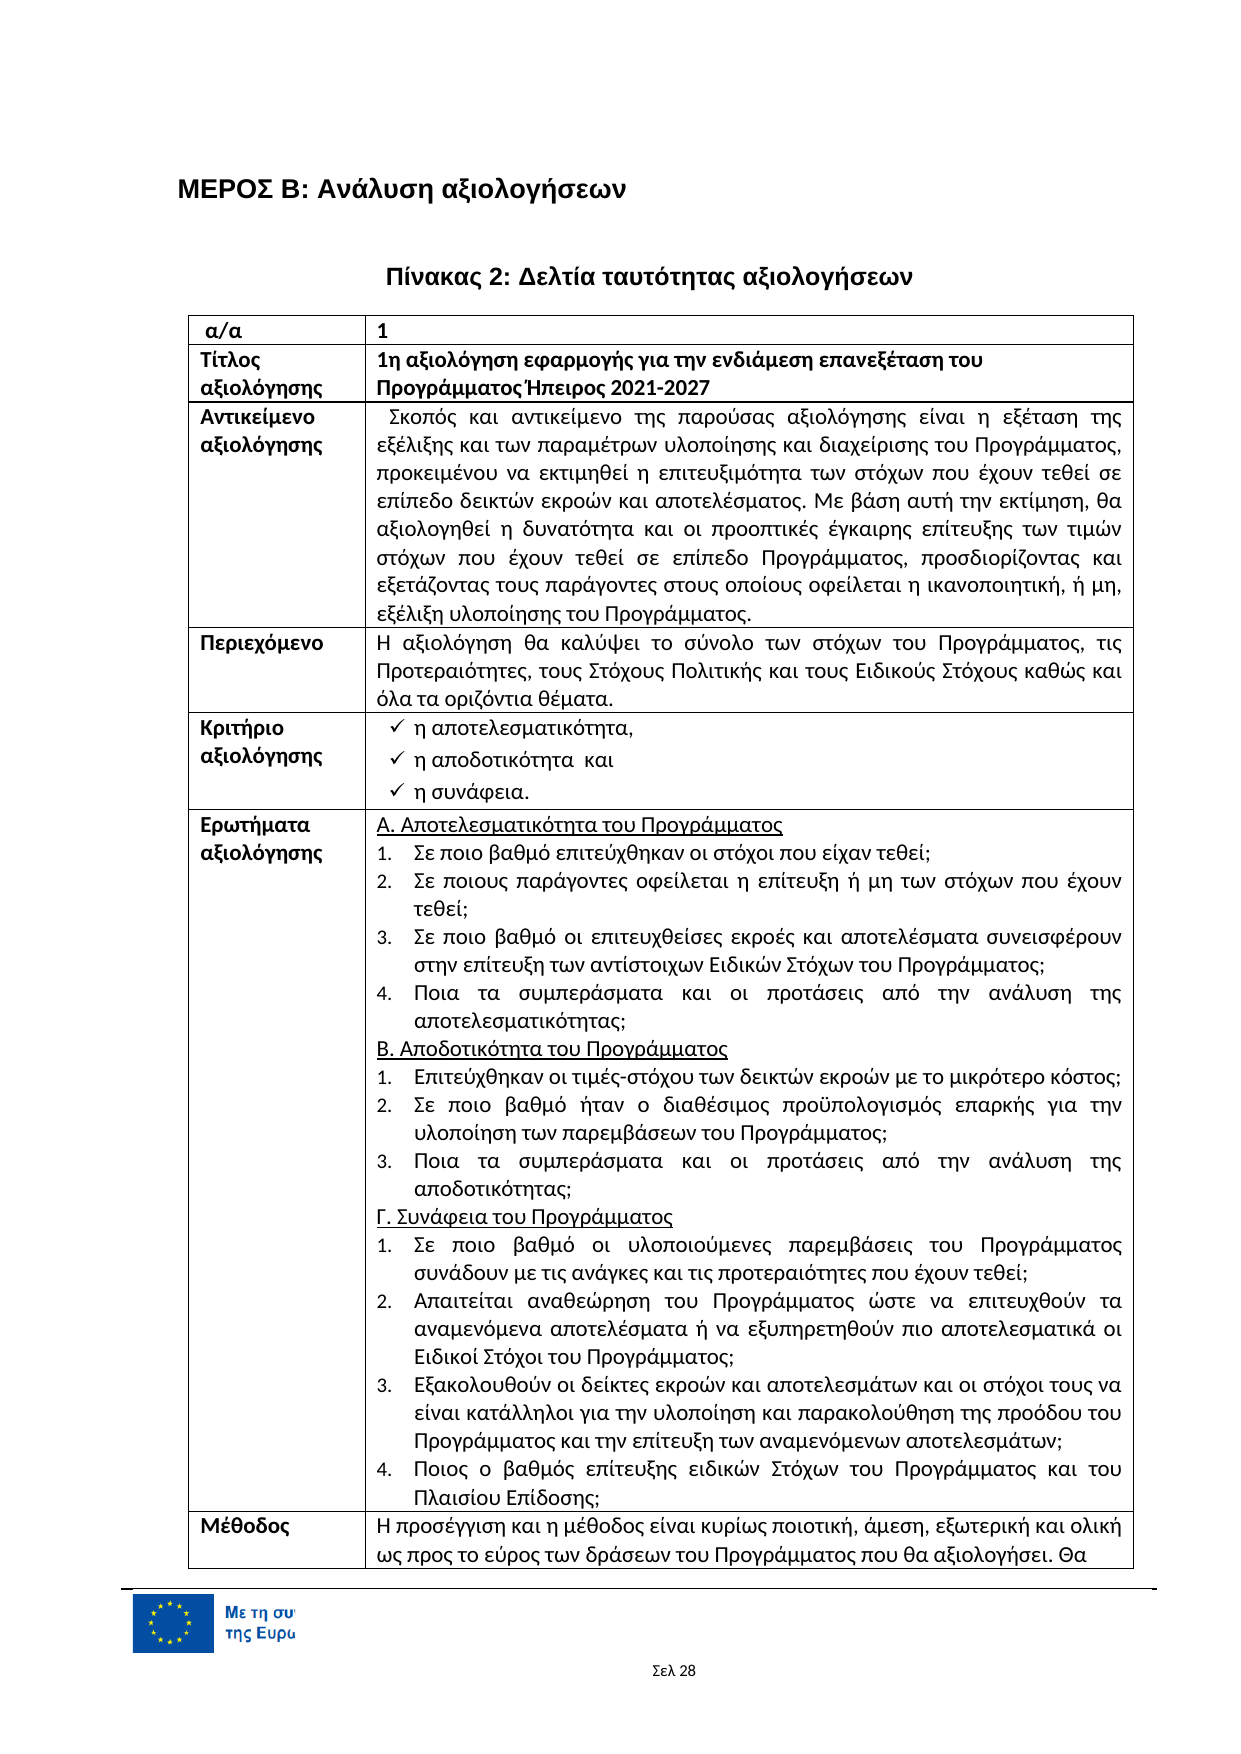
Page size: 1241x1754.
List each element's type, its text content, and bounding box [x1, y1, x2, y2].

table_cell Μέθοδος [189, 1512, 365, 1568]
table_cell Περιεχόμενο [189, 628, 365, 712]
subtitle Πίνακας 2: Δελτία ταυτότητας αξιολογήσεων [177, 262, 1122, 290]
table_cell Ερωτήματα αξιολόγησης [189, 810, 365, 1511]
picture [132, 1589, 296, 1660]
table_header 1 [366, 316, 1133, 344]
table_cell Η αξιολόγηση θα καλύψει το σύνολο των στόχων του Προγράμματος, τις Προτεραιότητες, τους Στόχους Πολιτικής και τους Ειδικούς Στόχους καθώς και όλα τα οριζόντια θέματα. [366, 628, 1133, 712]
table_cell Τίτλος αξιολόγησης [189, 345, 365, 401]
table_cell Σκοπός και αντικείμενο της παρούσας αξιολόγησης είναι η εξέταση της εξέλιξης και των παραμέτρων υλοποίησης και διαχείρισης του Προγράμματος, προκειμένου να εκτιμηθεί η επιτευξιμότητα των στόχων που έχουν τεθεί σε επίπεδο δεικτών εκροών και αποτελέσματος. Με βάση αυτή την εκτίμηση, θα αξιολογηθεί η δυνατότητα και οι προοπτικές έγκαιρης επίτευξης των τιμών στόχων που έχουν τεθεί σε επίπεδο Προγράμματος, προσδιορίζοντας και εξετάζοντας τους παράγοντες στους οποίους οφείλεται η ικανοποιητική, ή μη, εξέλιξη υλοποίησης του Προγράμματος. [366, 403, 1133, 627]
table_cell η αποτελεσματικότητα, η αποδοτικότητα και η συνάφεια. [366, 713, 1133, 809]
table_cell Αντικείμενο αξιολόγησης [189, 403, 365, 627]
subtitle ΜΕΡΟΣ Β: Ανάλυση αξιολογήσεων [177, 173, 1122, 204]
table_cell Κριτήριο αξιολόγησης [189, 713, 365, 809]
table_header α/α [189, 316, 365, 344]
table_cell 1η αξιολόγηση εφαρμογής για την ενδιάμεση επανεξέταση του Προγράμματος Ήπειρος 2021-2027 [366, 345, 1133, 401]
table_cell Α. Αποτελεσματικότητα του Προγράμματος Σε ποιο βαθμό επιτεύχθηκαν οι στόχοι που είχαν τεθεί; Σε ποιους παράγοντες οφείλεται η επίτευξη ή μη των στόχων που έχουν τεθεί; Σε ποιο βαθμό οι επιτευχθείσες εκροές και αποτελέσματα συνεισφέρουν στην επίτευξη των αντίστοιχων Ειδικών Στόχων του Προγράμματος; Ποια τα συμπεράσματα και οι προτάσεις από την ανάλυση της αποτελεσματικότητας; Β. Αποδοτικότητα του Προγράμματος Επιτεύχθηκαν οι τιμές-στόχου των δεικτών εκροών με το μικρότερο κόστος; Σε ποιο βαθμό ήταν ο διαθέσιμος προϋπολογισμός επαρκής για την υλοποίηση των παρεμβάσεων του Προγράμματος; Ποια τα συμπεράσματα και οι προτάσεις από την ανάλυση της αποδοτικότητας; Γ. Συνάφεια του Προγράμματος Σε ποιο βαθμό οι υλοποιούμενες παρεμβάσεις του Προγράμματος συνάδουν με τις ανάγκες και τις προτεραιότητες που έχουν τεθεί; Απαιτείται αναθεώρηση του Προγράμματος ώστε να επιτευχθούν τα αναμενόμενα αποτελέσματα ή να εξυπηρετηθούν πιο αποτελεσματικά οι Ειδικοί Στόχοι του Προγράμματος; Εξακολουθούν οι δείκτες εκροών και αποτελεσμάτων και οι στόχοι τους να είναι κατάλληλοι για την υλοποίηση και παρακολούθηση της προόδου του Προγράμματος και την επίτευξη των αναμενόμενων αποτελεσμάτων; Ποιος ο βαθμός επίτευξης ειδικών Στόχων του Προγράμματος και του Πλαισίου Επίδοσης; [366, 810, 1133, 1511]
